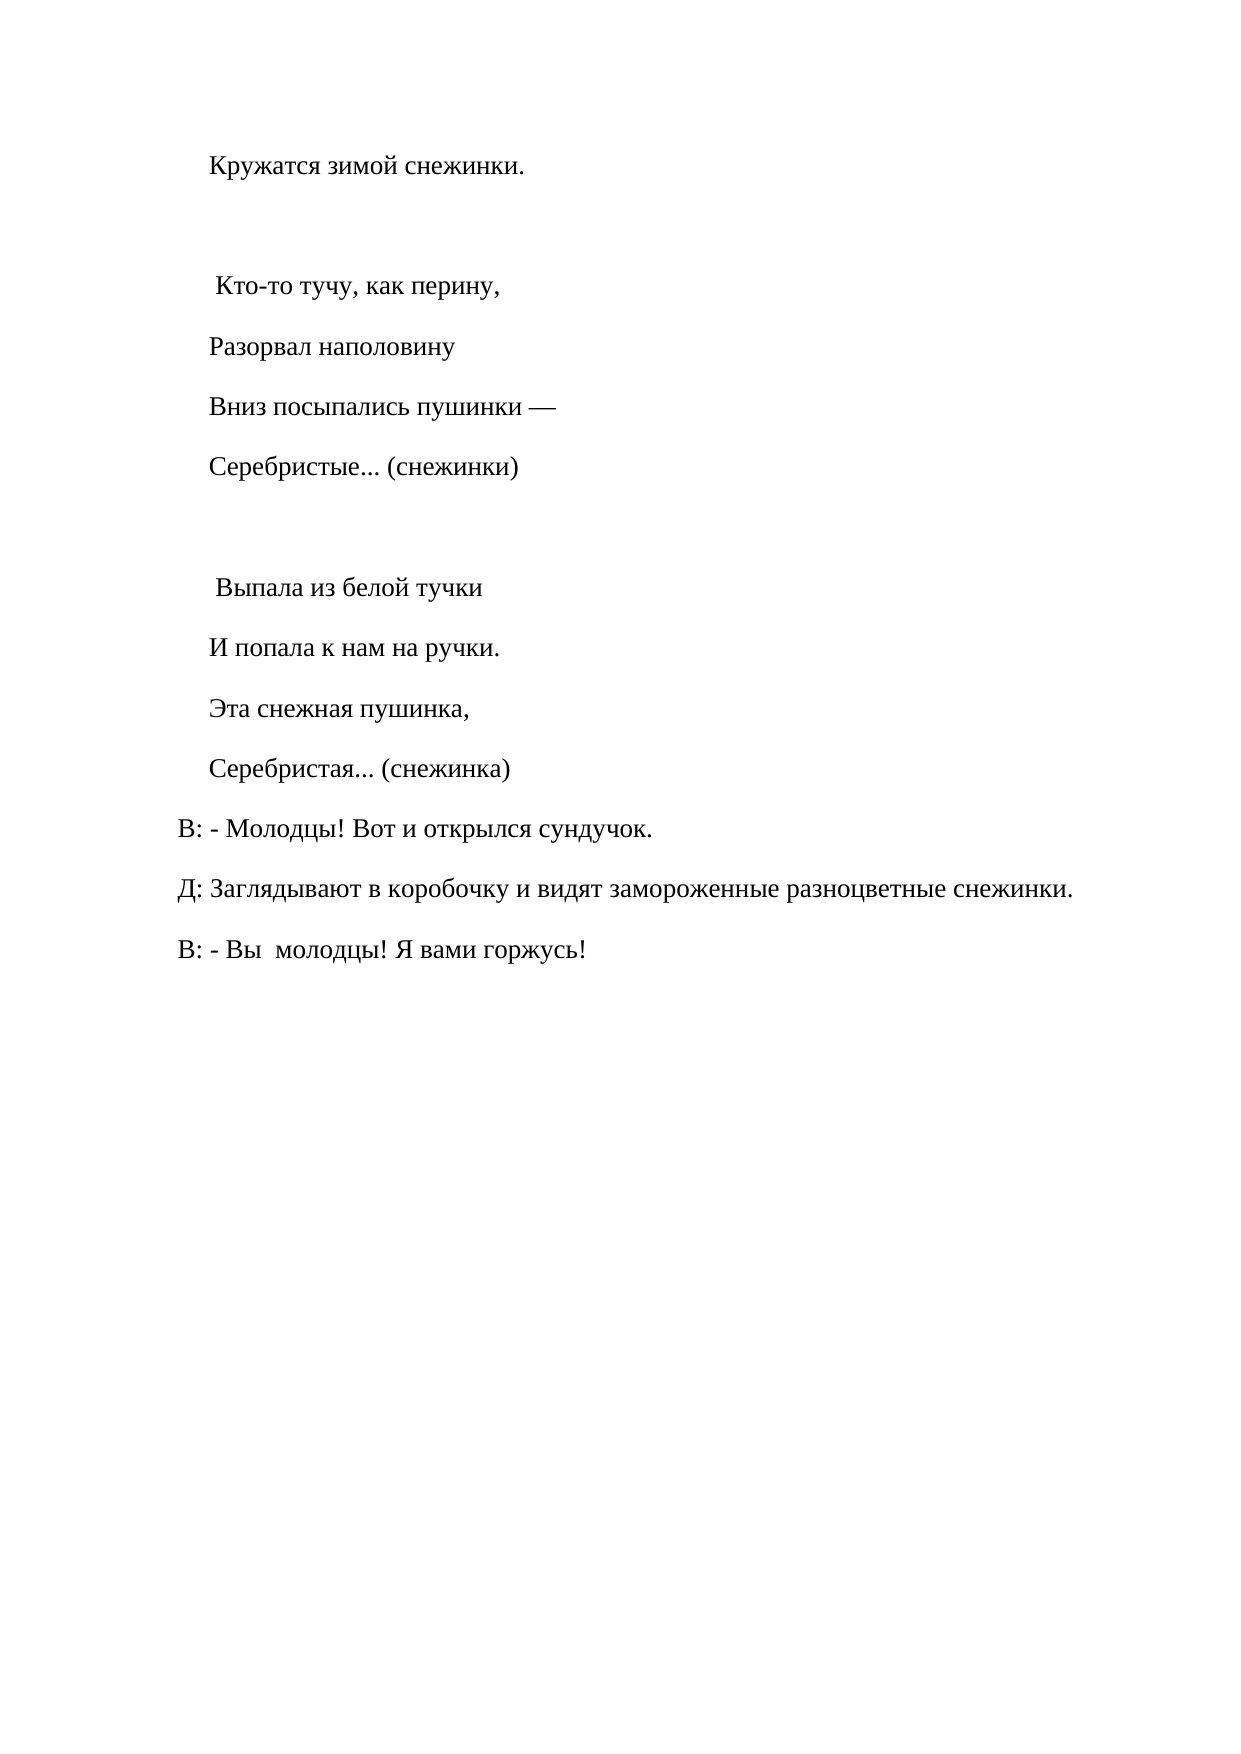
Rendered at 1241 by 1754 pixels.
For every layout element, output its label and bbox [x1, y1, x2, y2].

table_cell [176, 118, 1159, 995]
